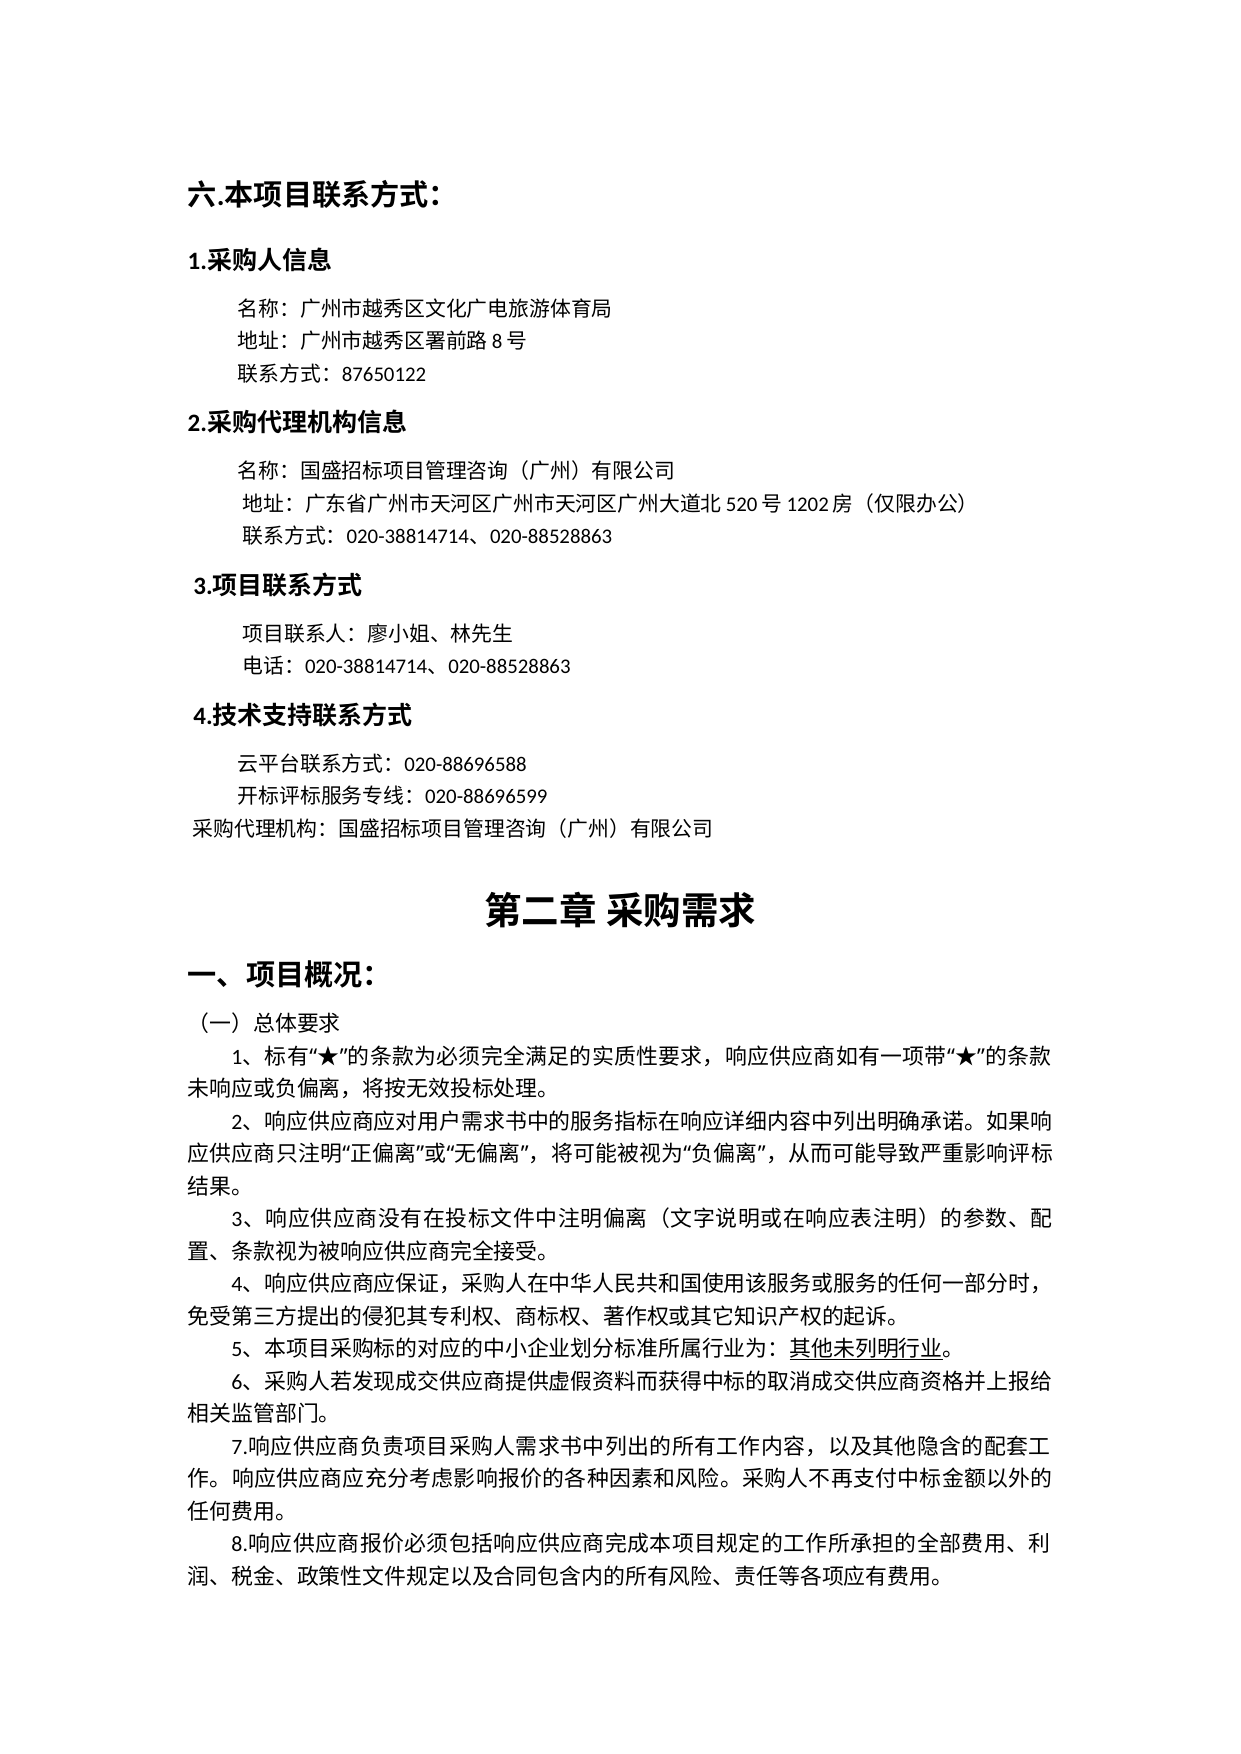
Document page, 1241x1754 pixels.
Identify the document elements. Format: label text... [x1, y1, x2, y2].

text 名称：广州市越秀区文化广电旅游体育局 [187, 292, 1053, 324]
text 地址：广东省广州市天河区广州市天河区广州大道北520号1202房（仅限办公） [187, 487, 1053, 519]
text 4、响应供应商应保证，采购人在中华人民共和国使用该服务或服务的任何一部分时，免受第三方提出的侵犯其专利权、商标权、著作权或其它知识产权的起诉。 [187, 1267, 1053, 1332]
text 六.本项目联系方式： [187, 162, 1053, 227]
text 3、响应供应商没有在投标文件中注明偏离（文字说明或在响应表注明）的参数、配置、条款视为被响应供应商完全接受。 [187, 1202, 1053, 1267]
text 1.采购人信息 [187, 227, 1053, 292]
text 7.响应供应商负责项目采购人需求书中列出的所有工作内容，以及其他隐含的配套工作。响应供应商应充分考虑影响报价的各种因素和风险。采购人不再支付中标金额以外的任何费用。 [187, 1429, 1053, 1527]
text 2、响应供应商应对用户需求书中的服务指标在响应详细内容中列出明确承诺。如果响应供应商只注明“正偏离”或“无偏离”，将可能被视为“负偏离”，从而可能导致严重影响评标结果。 [187, 1104, 1053, 1202]
text 项目联系人：廖小姐、林先生 [187, 617, 1053, 649]
text 6、采购人若发现成交供应商提供虚假资料而获得中标的取消成交供应商资格并上报给相关监管部门。 [187, 1364, 1053, 1429]
text 地址：广州市越秀区署前路8号 [187, 324, 1053, 357]
text 联系方式：020-38814714、020-88528863 [187, 519, 1053, 552]
text 一、项目概况： [187, 942, 1053, 1007]
text 开标评标服务专线：020-88696599 [187, 779, 1053, 812]
text 电话：020-38814714、020-88528863 [187, 649, 1053, 682]
text 5、本项目采购标的对应的中小企业划分标准所属行业为：其他未列明行业。 [187, 1332, 1053, 1364]
text （一）总体要求 [187, 1007, 1053, 1039]
text 联系方式：87650122 [187, 357, 1053, 389]
text 采购代理机构：国盛招标项目管理咨询（广州）有限公司 [187, 812, 1053, 844]
text 第二章 采购需求 [187, 877, 1053, 942]
text 3.项目联系方式 [187, 552, 1053, 617]
text 8.响应供应商报价必须包括响应供应商完成本项目规定的工作所承担的全部费用、利润、税金、政策性文件规定以及合同包含内的所有风险、责任等各项应有费用。 [187, 1527, 1053, 1592]
text 4.技术支持联系方式 [187, 682, 1053, 747]
text 云平台联系方式：020-88696588 [187, 747, 1053, 779]
text 名称：国盛招标项目管理咨询（广州）有限公司 [187, 454, 1053, 487]
text 1、标有“★”的条款为必须完全满足的实质性要求，响应供应商如有一项带“★”的条款未响应或负偏离，将按无效投标处理。 [187, 1039, 1053, 1104]
text 2.采购代理机构信息 [187, 389, 1053, 454]
